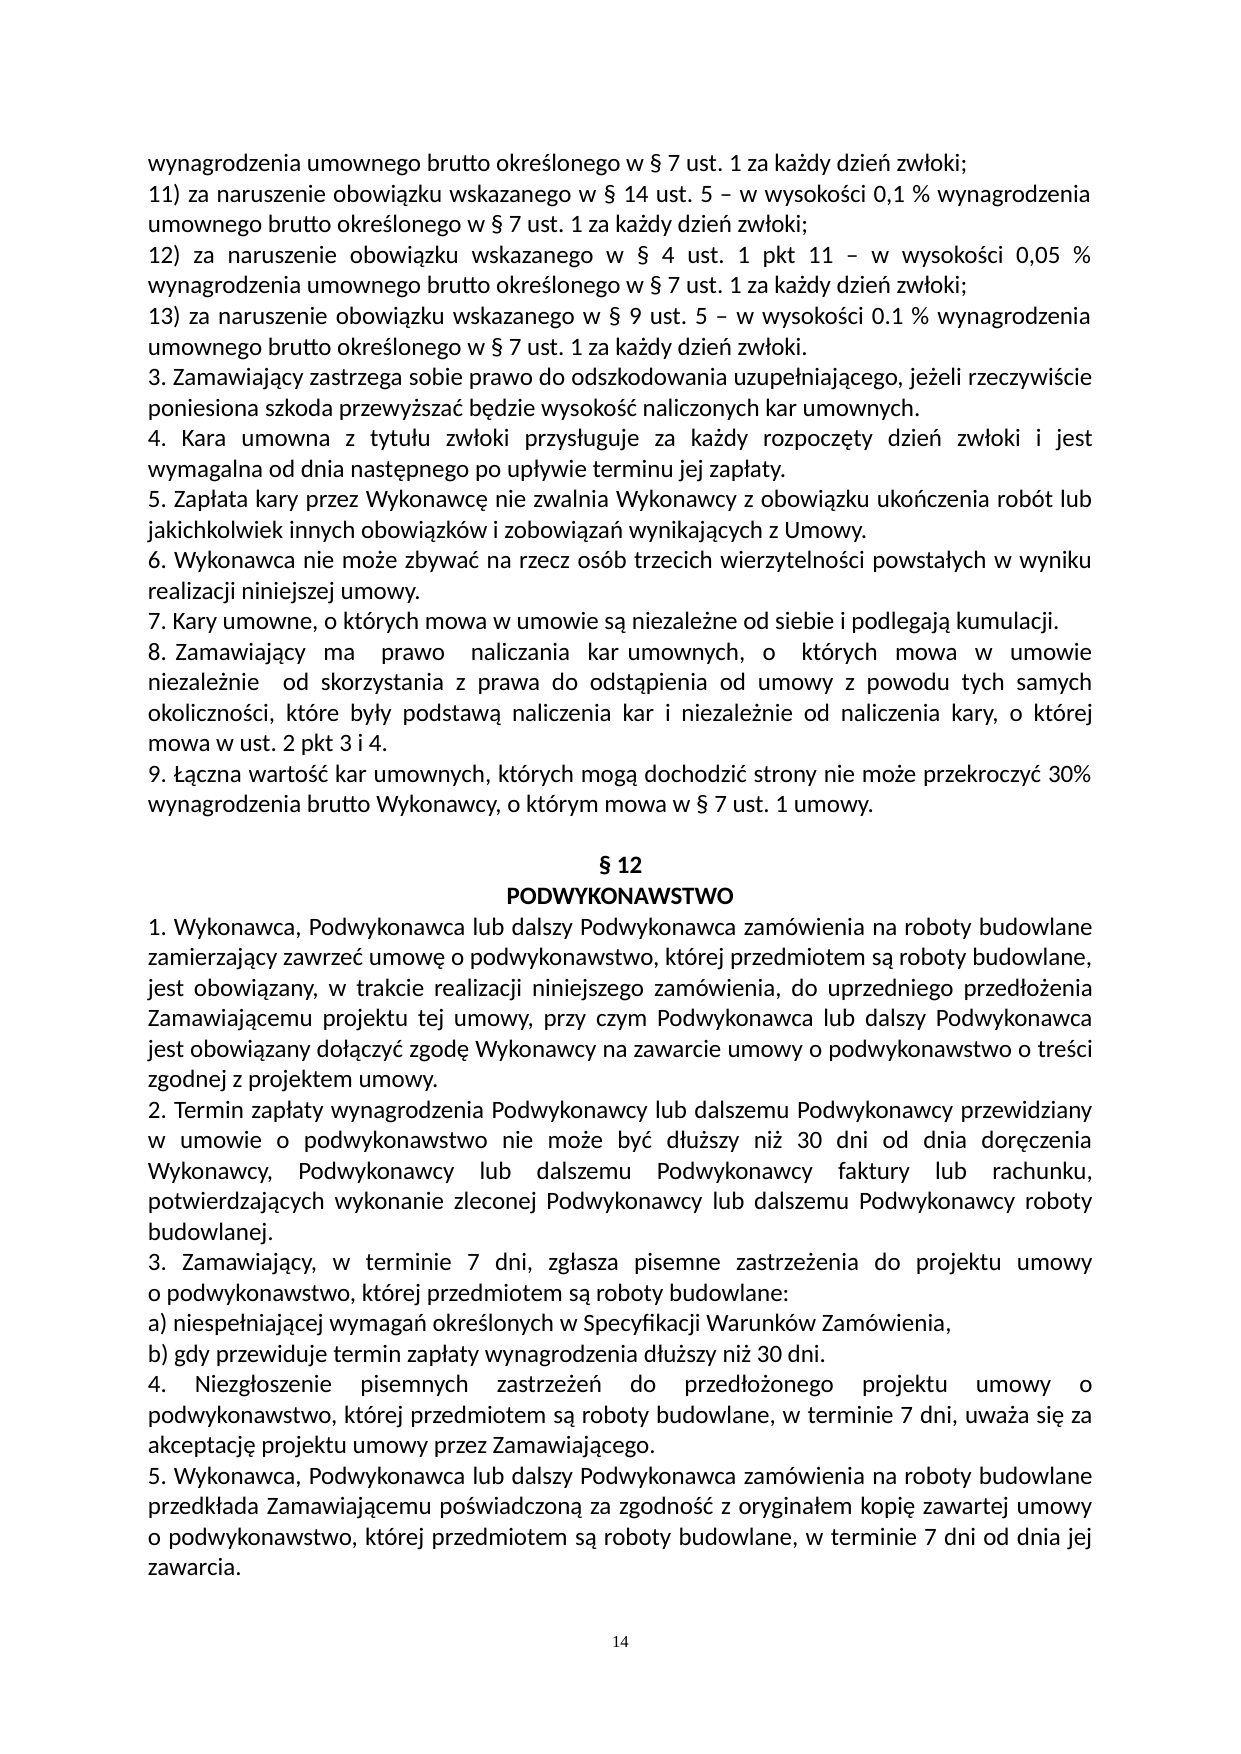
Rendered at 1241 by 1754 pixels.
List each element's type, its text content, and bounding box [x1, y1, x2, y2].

text 6. Wykonawca nie może zbywać na rzecz osób trzecich wierzytelności powstałych w wyniku realizacji niniejszej umowy. [148, 544, 1093, 605]
text PODWYKONAWSTWO [148, 880, 1093, 911]
text 5. Wykonawca, Podwykonawca lub dalszy Podwykonawca zamówienia na roboty budowlane przedkłada Zamawiającemu poświadczoną za zgodność z oryginałem kopię zawartej umowy o podwykonawstwo, której przedmiotem są roboty budowlane, w terminie 7 dni od dnia jej zawarcia. [148, 1460, 1093, 1582]
text b) gdy przewiduje termin zapłaty wynagrodzenia dłuższy niż 30 dni. [148, 1338, 1093, 1368]
text 3. Zamawiający, w terminie 7 dni, zgłasza pisemne zastrzeżenia do projektu umowy o podwykonawstwo, której przedmiotem są roboty budowlane: [148, 1246, 1093, 1307]
text 1. Wykonawca, Podwykonawca lub dalszy Podwykonawca zamówienia na roboty budowlane zamierzający zawrzeć umowę o podwykonawstwo, której przedmiotem są roboty budowlane, jest obowiązany, w trakcie realizacji niniejszego zamówienia, do uprzedniego przedłożenia Zamawiającemu projektu tej umowy, przy czym Podwykonawca lub dalszy Podwykonawca jest obowiązany dołączyć zgodę Wykonawcy na zawarcie umowy o podwykonawstwo o treści zgodnej z projektem umowy. [148, 911, 1093, 1094]
text 13) za naruszenie obowiązku wskazanego w § 9 ust. 5 – w wysokości 0.1 % wynagrodzenia umownego brutto określonego w § 7 ust. 1 za każdy dzień zwłoki. [148, 300, 1093, 361]
text 2. Termin zapłaty wynagrodzenia Podwykonawcy lub dalszemu Podwykonawcy przewidziany w umowie o podwykonawstwo nie może być dłuższy niż 30 dni od dnia doręczenia Wykonawcy, Podwykonawcy lub dalszemu Podwykonawcy faktury lub rachunku, potwierdzających wykonanie zleconej Podwykonawcy lub dalszemu Podwykonawcy roboty budowlanej. [148, 1094, 1093, 1246]
text a) niespełniającej wymagań określonych w Specyfikacji Warunków Zamówienia, [148, 1307, 1093, 1338]
text 3. Zamawiający zastrzega sobie prawo do odszkodowania uzupełniającego, jeżeli rzeczywiście poniesiona szkoda przewyższać będzie wysokość naliczonych kar umownych. [148, 361, 1093, 422]
text 12) za naruszenie obowiązku wskazanego w § 4 ust. 1 pkt 11 – w wysokości 0,05 % wynagrodzenia umownego brutto określonego w § 7 ust. 1 za każdy dzień zwłoki; [148, 239, 1093, 300]
text 4. Niezgłoszenie pisemnych zastrzeżeń do przedłożonego projektu umowy o podwykonawstwo, której przedmiotem są roboty budowlane, w terminie 7 dni, uważa się za akceptację projektu umowy przez Zamawiającego. [148, 1368, 1093, 1460]
text 4. Kara umowna z tytułu zwłoki przysługuje za każdy rozpoczęty dzień zwłoki i jest wymagalna od dnia następnego po upływie terminu jej zapłaty. [148, 422, 1093, 483]
text 11) za naruszenie obowiązku wskazanego w § 14 ust. 5 – w wysokości 0,1 % wynagrodzenia umownego brutto określonego w § 7 ust. 1 za każdy dzień zwłoki; [148, 178, 1093, 239]
text 5. Zapłata kary przez Wykonawcę nie zwalnia Wykonawcy z obowiązku ukończenia robót lub jakichkolwiek innych obowiązków i zobowiązań wynikających z Umowy. [148, 483, 1093, 544]
text 8. Zamawiający ma prawo naliczania kar umownych, o których mowa w umowie niezależnie od skorzystania z prawa do odstąpienia od umowy z powodu tych samych okoliczności, które były podstawą naliczenia kar i niezależnie od naliczenia kary, o której mowa w ust. 2 pkt 3 i 4. [148, 636, 1093, 758]
text 7. Kary umowne, o których mowa w umowie są niezależne od siebie i podlegają kumulacji. [148, 605, 1093, 636]
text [148, 148, 1093, 178]
text § 12 [148, 849, 1093, 880]
text 9. Łączna wartość kar umownych, których mogą dochodzić strony nie może przekroczyć 30% wynagrodzenia brutto Wykonawcy, o którym mowa w § 7 ust. 1 umowy. [148, 758, 1093, 819]
